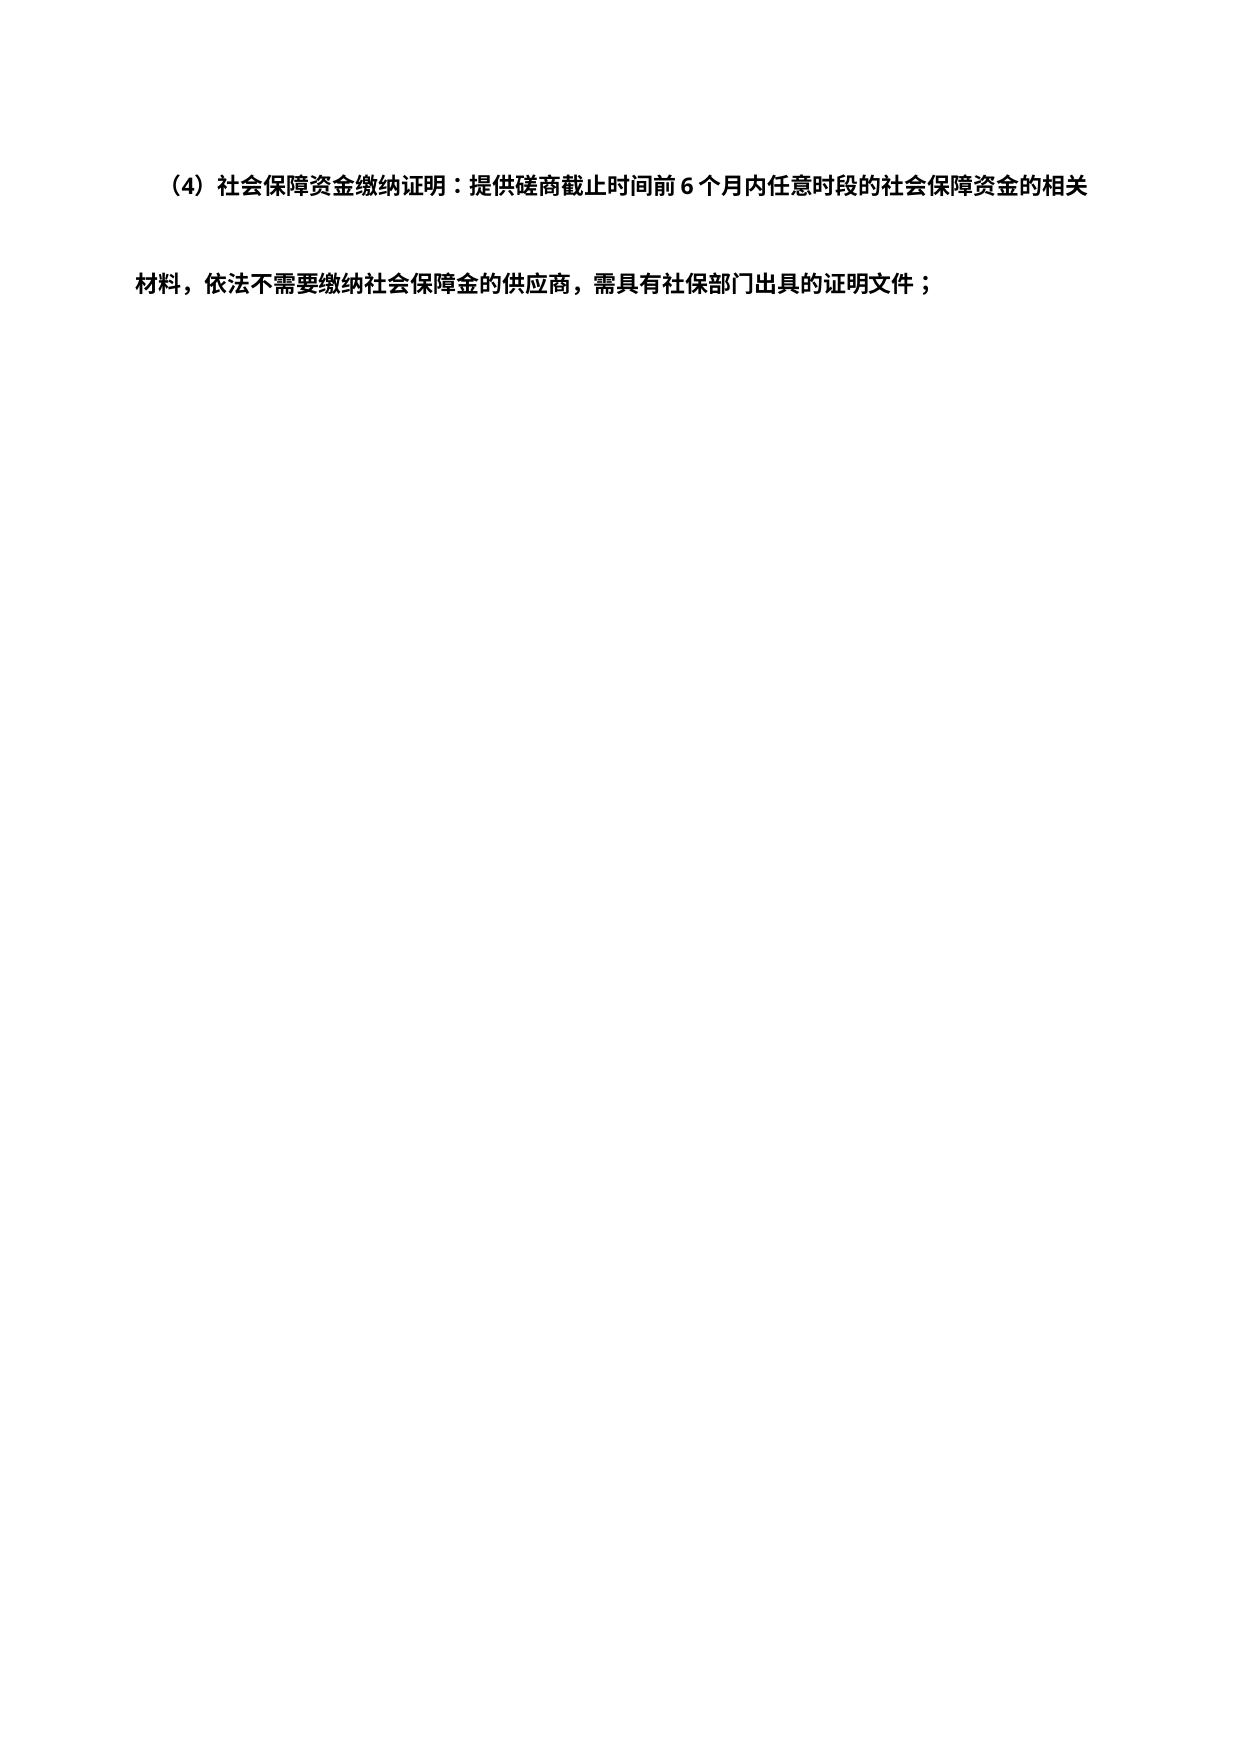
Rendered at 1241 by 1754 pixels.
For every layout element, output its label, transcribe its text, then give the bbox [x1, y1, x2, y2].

text （4）社会保障资金缴纳证明：提供磋商截止时间前6个月内任意时段的社会保障资金的相关材料，依法不需要缴纳社会保障金的供应商，需具有社保部门出具的证明文件； [135, 152, 1098, 314]
